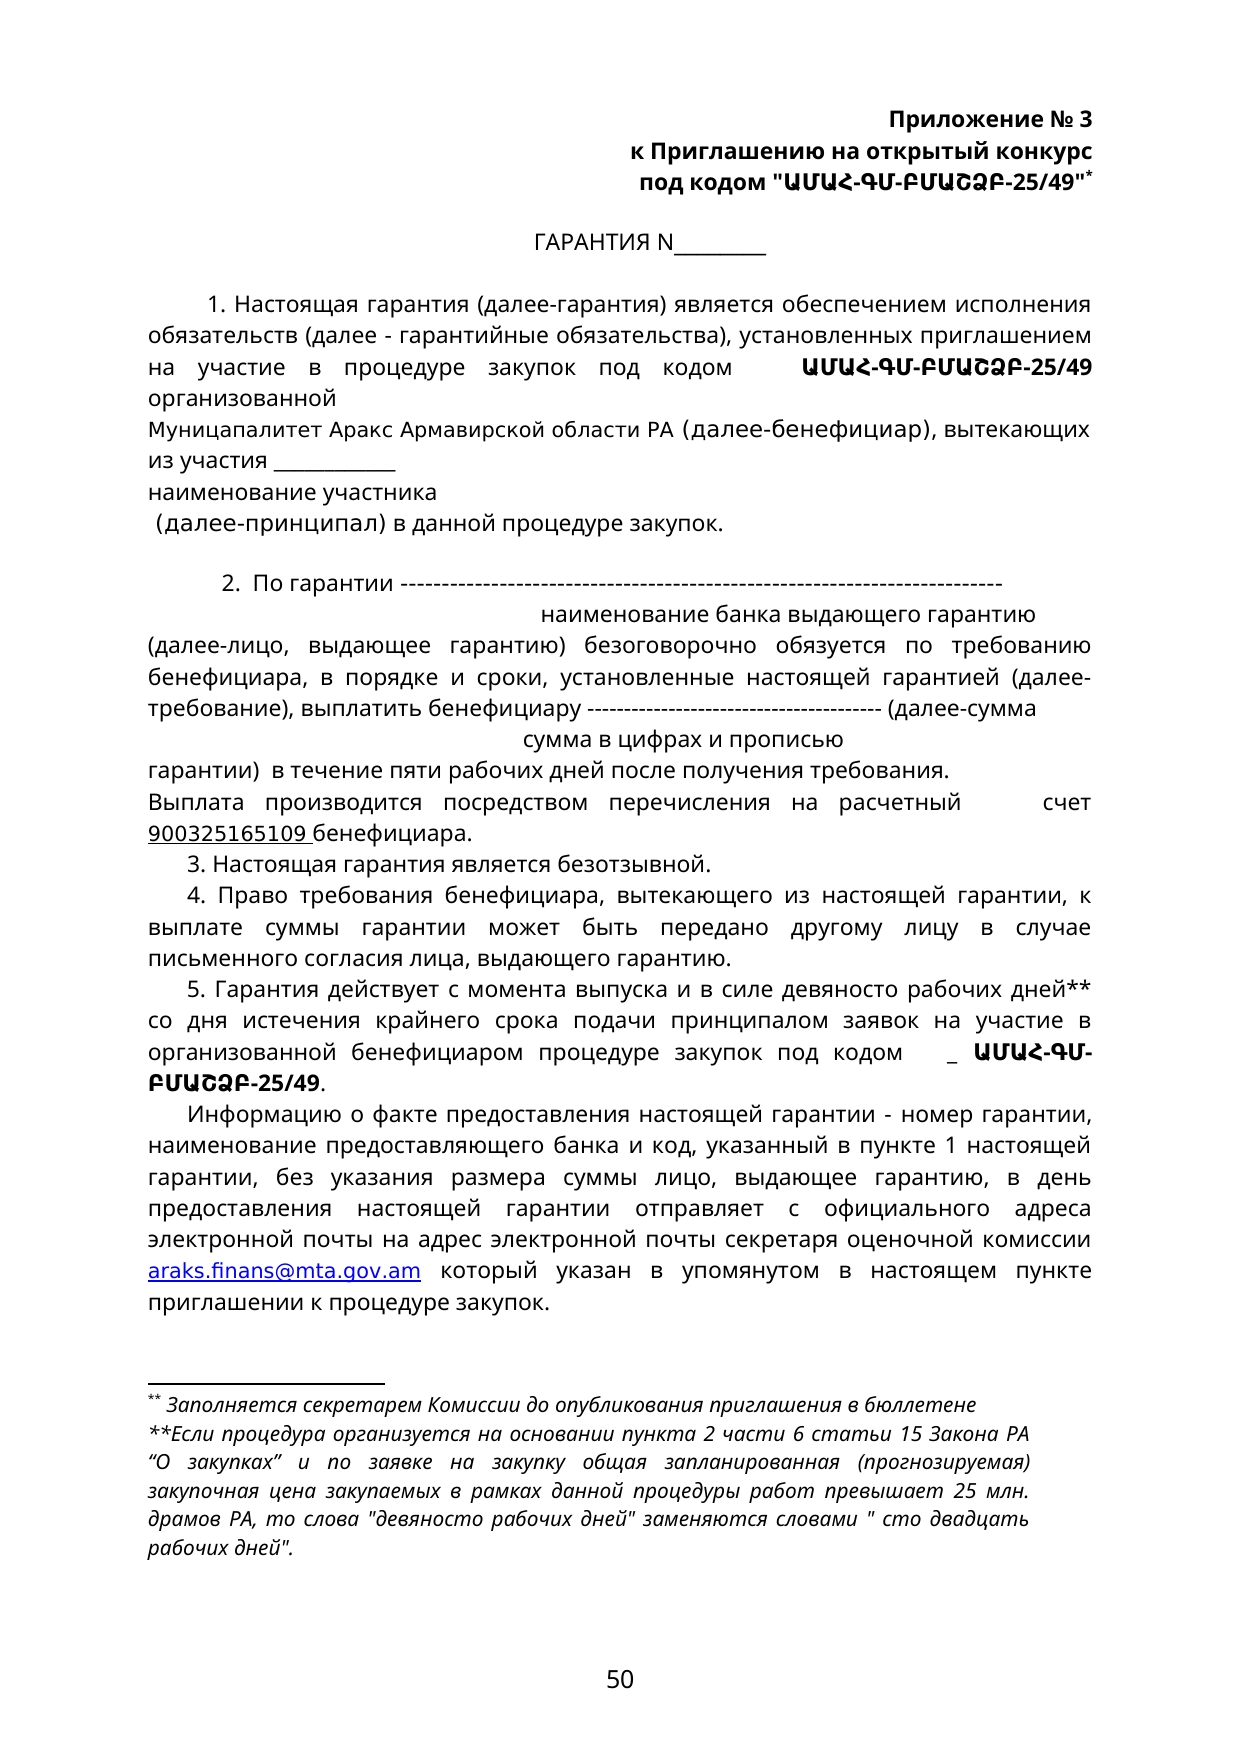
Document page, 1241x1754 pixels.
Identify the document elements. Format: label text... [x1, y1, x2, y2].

text наименование банка выдающего гарантию [148, 598, 1092, 629]
text 5. Гарантия действует с момента выпуска и в силе девяносто рабочих дней** со дня истечения крайнего срока подачи принципалом заявок на участие в организованной бенефициаром процедуре закупок под кодом _ ԱՄԱՀ-ԳՄ-ԲՄԱՇՁԲ-25/49. [148, 973, 1092, 1098]
text 1. Настоящая гарантия (далее-гарантия) является обеспечением исполнения обязательств (далее - гарантийные обязательства), установленных приглашением на участие в процедуре закупок под кодом ԱՄԱՀ-ԳՄ-ԲՄԱՇՁԲ-25/49 организованной [148, 288, 1092, 413]
text (далее-лицо, выдающее гарантию) безоговорочно обязуется по требованию бенефициара, в порядке и сроки, установленные настоящей гарантией (далее-требование), выплатить бенефициару ---------------------------------------- (далее-сумма [148, 629, 1092, 723]
text ГАРАНТИЯ N________ [148, 226, 1092, 257]
text сумма в цифрах и прописью [148, 723, 1092, 754]
text 2. По гарантии ------------------------------------------------------------------------- [148, 567, 1092, 598]
text наименование участника [148, 476, 1092, 507]
text (далее-принципал) в данной процедуре закупок. [148, 507, 1092, 538]
text к Приглашению на открытый конкурс под кодом "ԱՄԱՀ-ԳՄ-ԲՄԱՇՁԲ-25/49"* [148, 135, 1092, 197]
text 4. Право требования бенефициара, вытекающего из настоящей гарантии, к выплате суммы гарантии может быть передано другому лицу в случае письменного согласия лица, выдающего гарантию. [148, 879, 1092, 973]
text гарантии) в течение пяти рабочих дней после получения требования. [148, 754, 1092, 786]
text Муницапалитет Аракс Армавирской области РА (далее-бенефициар), вытекающих из участия ____________ [148, 413, 1092, 476]
text Приложение № 3 [148, 103, 1092, 135]
text 3. Настоящая гарантия является безотзывной. [148, 848, 1092, 879]
text Информацию о факте предоставления настоящей гарантии - номер гарантии, наименование предоставляющего банка и код, указанный в пункте 1 настоящей гарантии, без указания размера суммы лицо, выдающее гарантию, в день предоставления настоящей гарантии отправляет с официального адреса электронной почты на адрес электронной почты секретаря оценочной комиссии araks.finans@mta.gov.am который указан в упомянутом в настоящем пункте приглашении к процедуре закупок. [148, 1098, 1092, 1317]
text Выплата производится посредством перечисления на расчетный счет 900325165109 бенефициара. [148, 786, 1092, 848]
